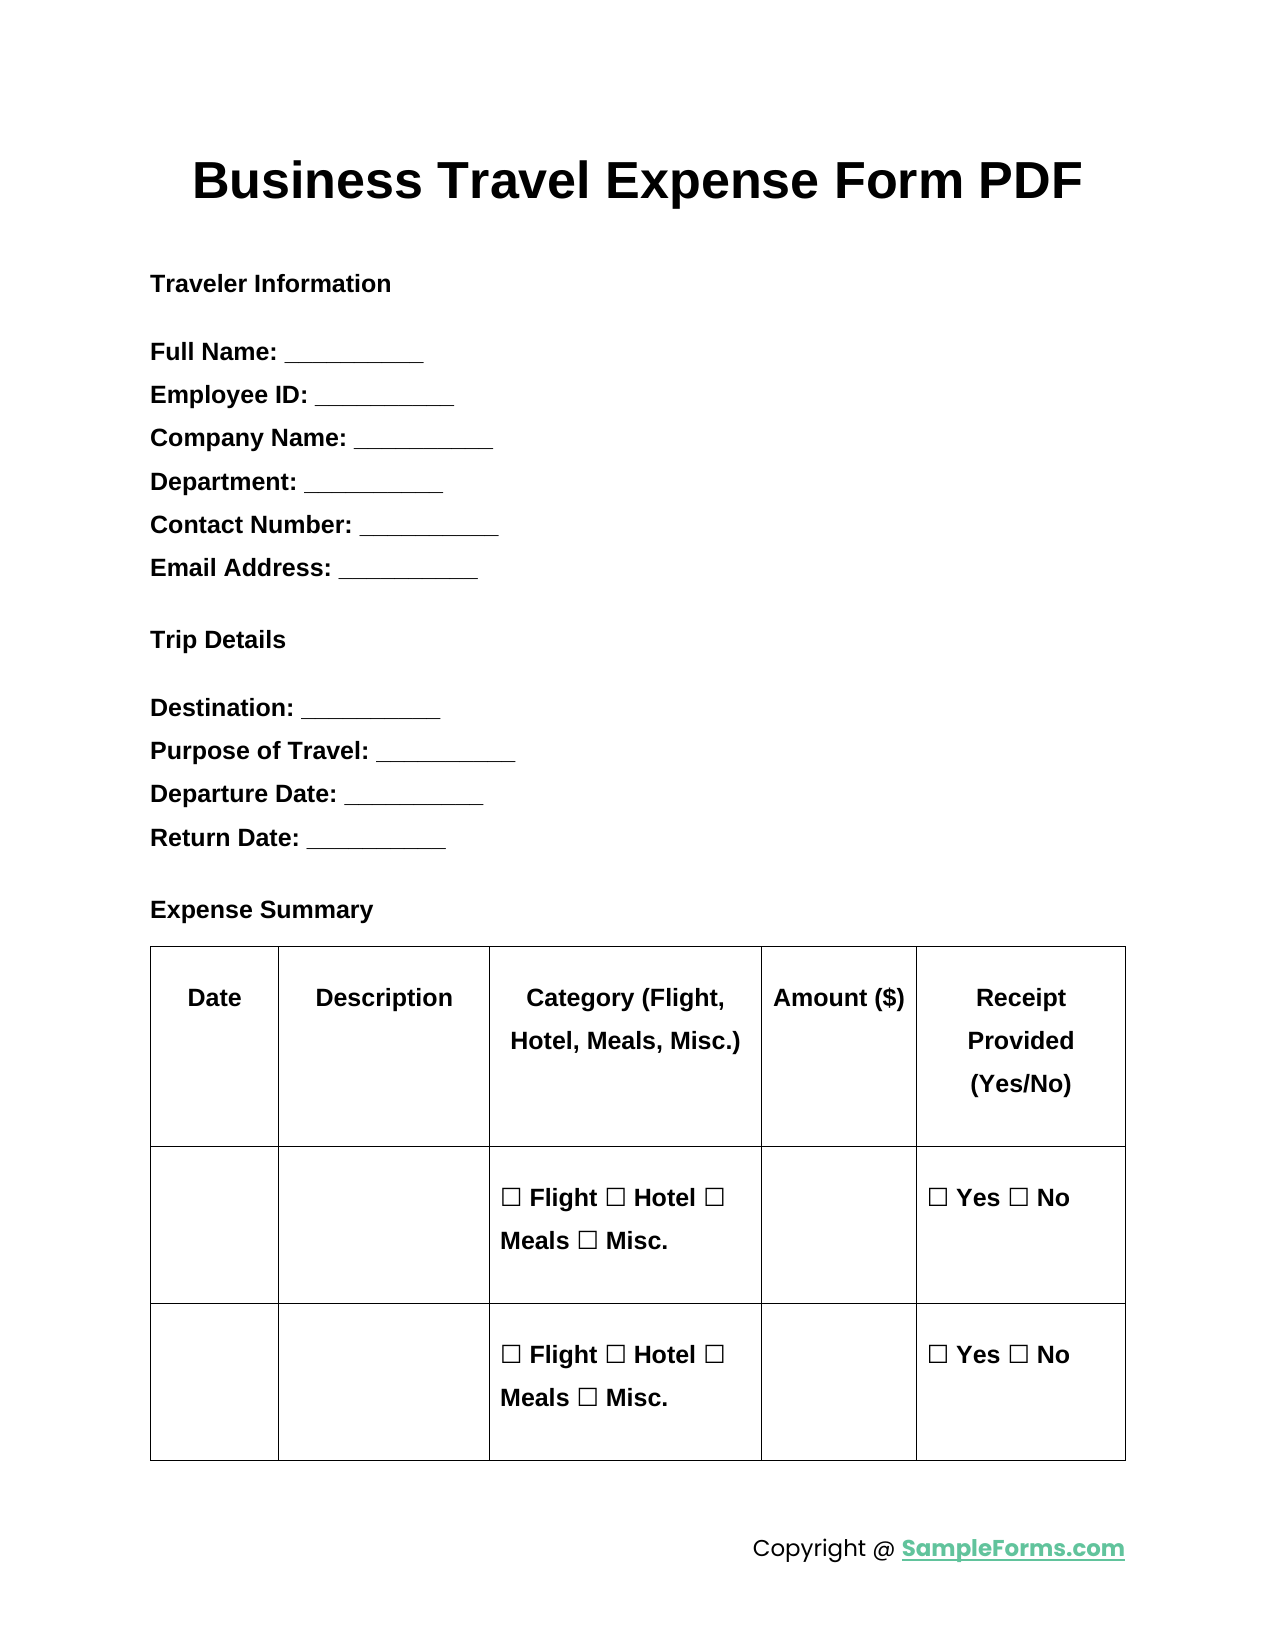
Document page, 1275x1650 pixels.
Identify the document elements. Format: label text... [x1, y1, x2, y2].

table_header Date [151, 947, 278, 1146]
table_header Receipt Provided (Yes/No) [917, 947, 1125, 1146]
table_cell [279, 1304, 489, 1460]
table_cell ☐ Yes ☐ No [917, 1147, 1125, 1303]
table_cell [490, 1304, 761, 1460]
text Destination: __________ Purpose of Travel: __________ Departure Date: __________ Return Date: __________ [150, 693, 1125, 851]
table_header Amount ($) [762, 947, 916, 1146]
table_cell ☐ Yes ☐ No [917, 1304, 1125, 1460]
subtitle Trip Details [150, 625, 1125, 654]
table_cell ☐ Flight ☐ Hotel ☐ Meals ☐ Misc. [490, 1147, 761, 1303]
table_cell [151, 1304, 278, 1460]
table_header Description [279, 947, 489, 1146]
table_cell [762, 1304, 916, 1460]
table_header Category (Flight, Hotel, Meals, Misc.) [490, 947, 761, 1146]
text Full Name: __________ Employee ID: __________ Company Name: __________ Department: __________ Contact Number: __________ Email Address: __________ [150, 337, 1125, 581]
subtitle Expense Summary [150, 895, 1125, 923]
table_cell [762, 1147, 916, 1303]
table_cell [151, 1147, 278, 1303]
text Business Travel Expense Form PDF [150, 150, 1125, 210]
table_cell [279, 1147, 489, 1303]
subtitle Traveler Information [150, 269, 1125, 298]
